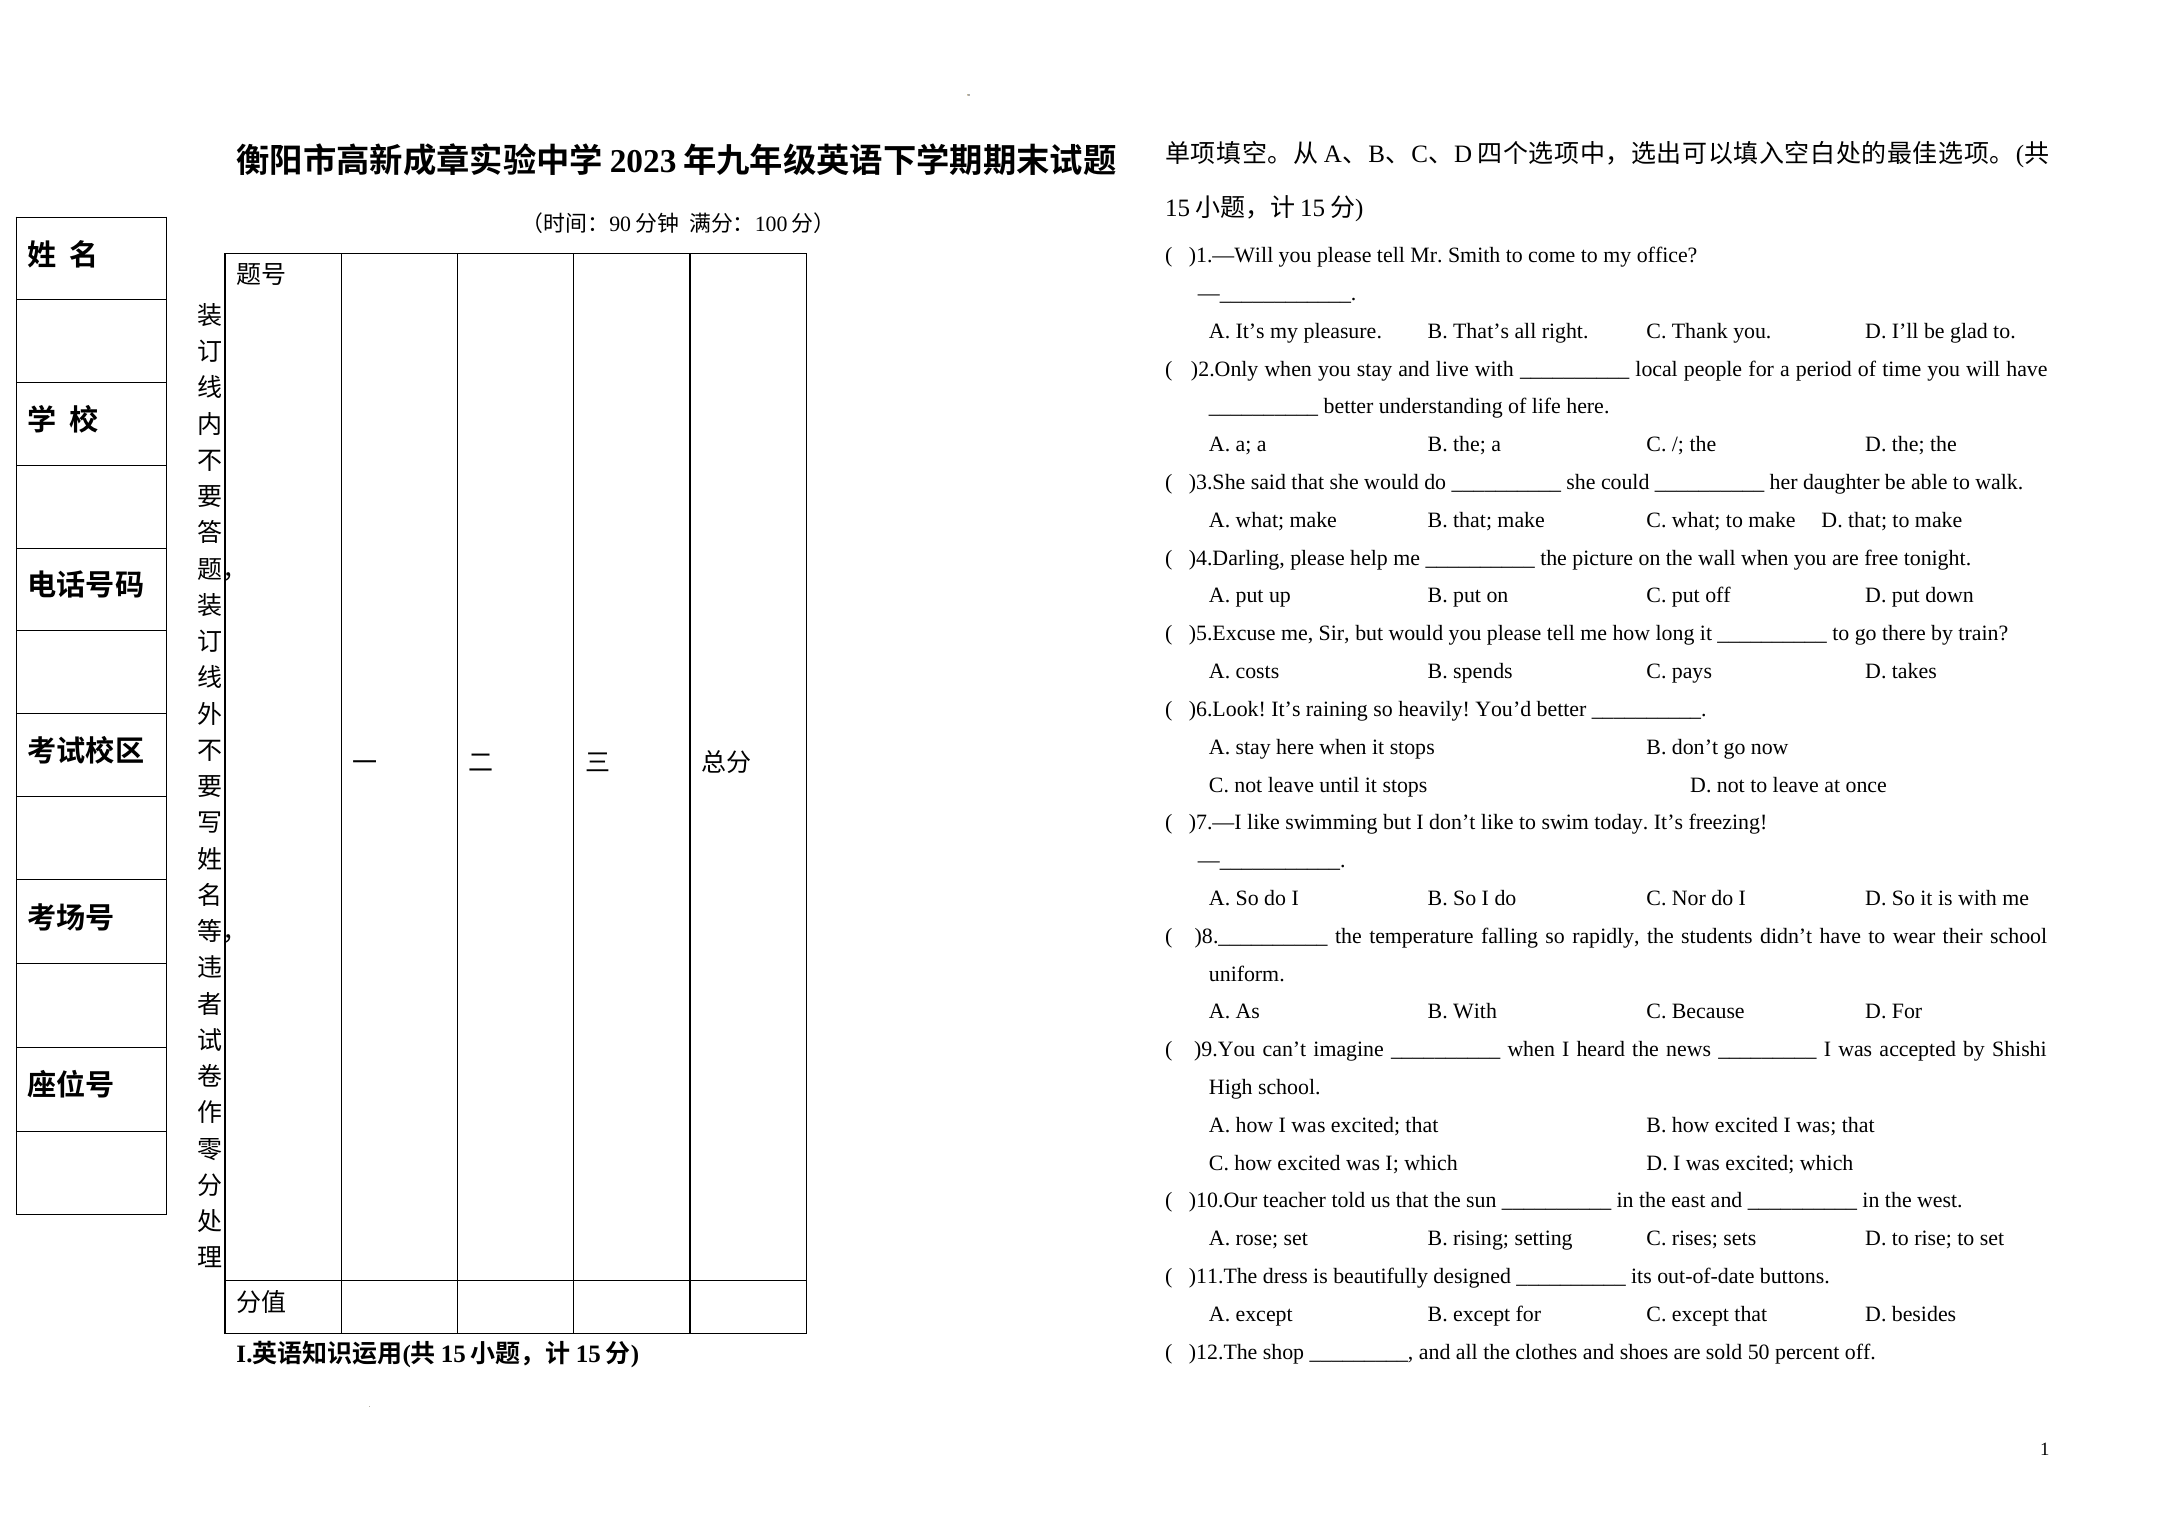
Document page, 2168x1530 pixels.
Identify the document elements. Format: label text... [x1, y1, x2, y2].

text —___________. [1165, 847, 2049, 872]
table_cell [17, 797, 166, 879]
text A. As B. With C. Because D. For [1165, 998, 2049, 1024]
text —____________. [1165, 280, 2049, 305]
table_header 二 [458, 254, 573, 1280]
table_cell 座位号 [17, 1048, 166, 1131]
text C. how excited was I; which D. I was excited; which [1165, 1150, 2049, 1175]
text A. except B. except for C. except that D. besides [1165, 1301, 2049, 1326]
table_cell [17, 466, 166, 547]
table_cell 分值 [226, 1281, 341, 1332]
text A. It’s my pleasure. B. That’s all right. C. Thank you. D. I’ll be glad to. [1165, 318, 2049, 343]
text ( )6.Look! It’s raining so heavily! You’d better __________. [1165, 696, 2049, 721]
table_cell [458, 1281, 573, 1332]
text A. a; a B. the; a C. /; the D. the; the [1165, 431, 2049, 456]
text ( )8.__________ the temperature falling so rapidly, the students didn’t have to wear their school uniform. [1165, 923, 2049, 986]
table_cell 学 校 [17, 383, 166, 465]
list 单项填空。从A、B、C、D四个选项中，选出可以填入空白处的最佳选项。(共15小题，计15分) [1165, 133, 2049, 224]
text ( )7.—I like swimming but I don’t like to swim today. It’s freezing! [1165, 809, 2049, 834]
table_header 三 [574, 254, 689, 1280]
table_cell [574, 1281, 689, 1332]
text ( )11.The dress is beautifully designed __________ its out-of-date buttons. [1165, 1263, 2049, 1288]
text 衡阳市高新成章实验中学2023年九年级英语下学期期末试题 [236, 133, 1121, 182]
text A. costs B. spends C. pays D. takes [1165, 658, 2049, 683]
text ( )5.Excuse me, Sir, but would you please tell me how long it __________ to go there by train? [1165, 620, 2049, 646]
text ( )4.Darling, please help me __________ the picture on the wall when you are free tonight. [1165, 545, 2049, 570]
table_cell [17, 300, 166, 382]
text ( )3.She said that she would do __________ she could __________ her daughter be able to walk. [1165, 469, 2049, 494]
table_cell 考试校区 [17, 714, 166, 796]
table_cell [17, 1132, 166, 1214]
text I.英语知识运用(共15小题，计15分) [236, 1333, 1121, 1370]
table_cell [342, 1281, 457, 1332]
text ( )10.Our teacher told us that the sun __________ in the east and __________ in the west. [1165, 1187, 2049, 1213]
table_cell 考场号 [17, 880, 166, 963]
text A. how I was excited; that B. how excited I was; that [1165, 1112, 2049, 1137]
table_cell [17, 964, 166, 1047]
table_header 一 [342, 254, 457, 1280]
text A. So do I B. So I do C. Nor do I D. So it is with me [1165, 885, 2049, 910]
table_header 姓 名 [17, 218, 166, 299]
text A. what; make B. that; make C. what; to make D. that; to make [1165, 507, 2049, 532]
table_cell 电话号码 [17, 549, 166, 630]
text ( )9.You can’t imagine __________ when I heard the news _________ I was accepted by Shishi High school. [1165, 1036, 2049, 1099]
text ( )12.The shop _________, and all the clothes and shoes are sold 50 percent off. [1165, 1339, 2049, 1364]
text A. stay here when it stops B. don’t go now [1165, 734, 2049, 759]
table_header 总分 [691, 254, 806, 1280]
text C. not leave until it stops D. not to leave at once [1165, 772, 2049, 797]
text ( )1.—Will you please tell Mr. Smith to come to my office? [1165, 242, 2049, 267]
text （时间：90分钟 满分：100分） [236, 206, 1121, 237]
text A. put up B. put on C. put off D. put down [1165, 582, 2049, 608]
table_header 题号 [226, 254, 341, 1280]
text ( )2.Only when you stay and live with __________ local people for a period of time you will have __________ better understanding of life here. [1165, 356, 2049, 419]
text A. rose; set B. rising; setting C. rises; sets D. to rise; to set [1165, 1225, 2049, 1251]
table_cell [17, 631, 166, 713]
table_cell [691, 1281, 806, 1332]
